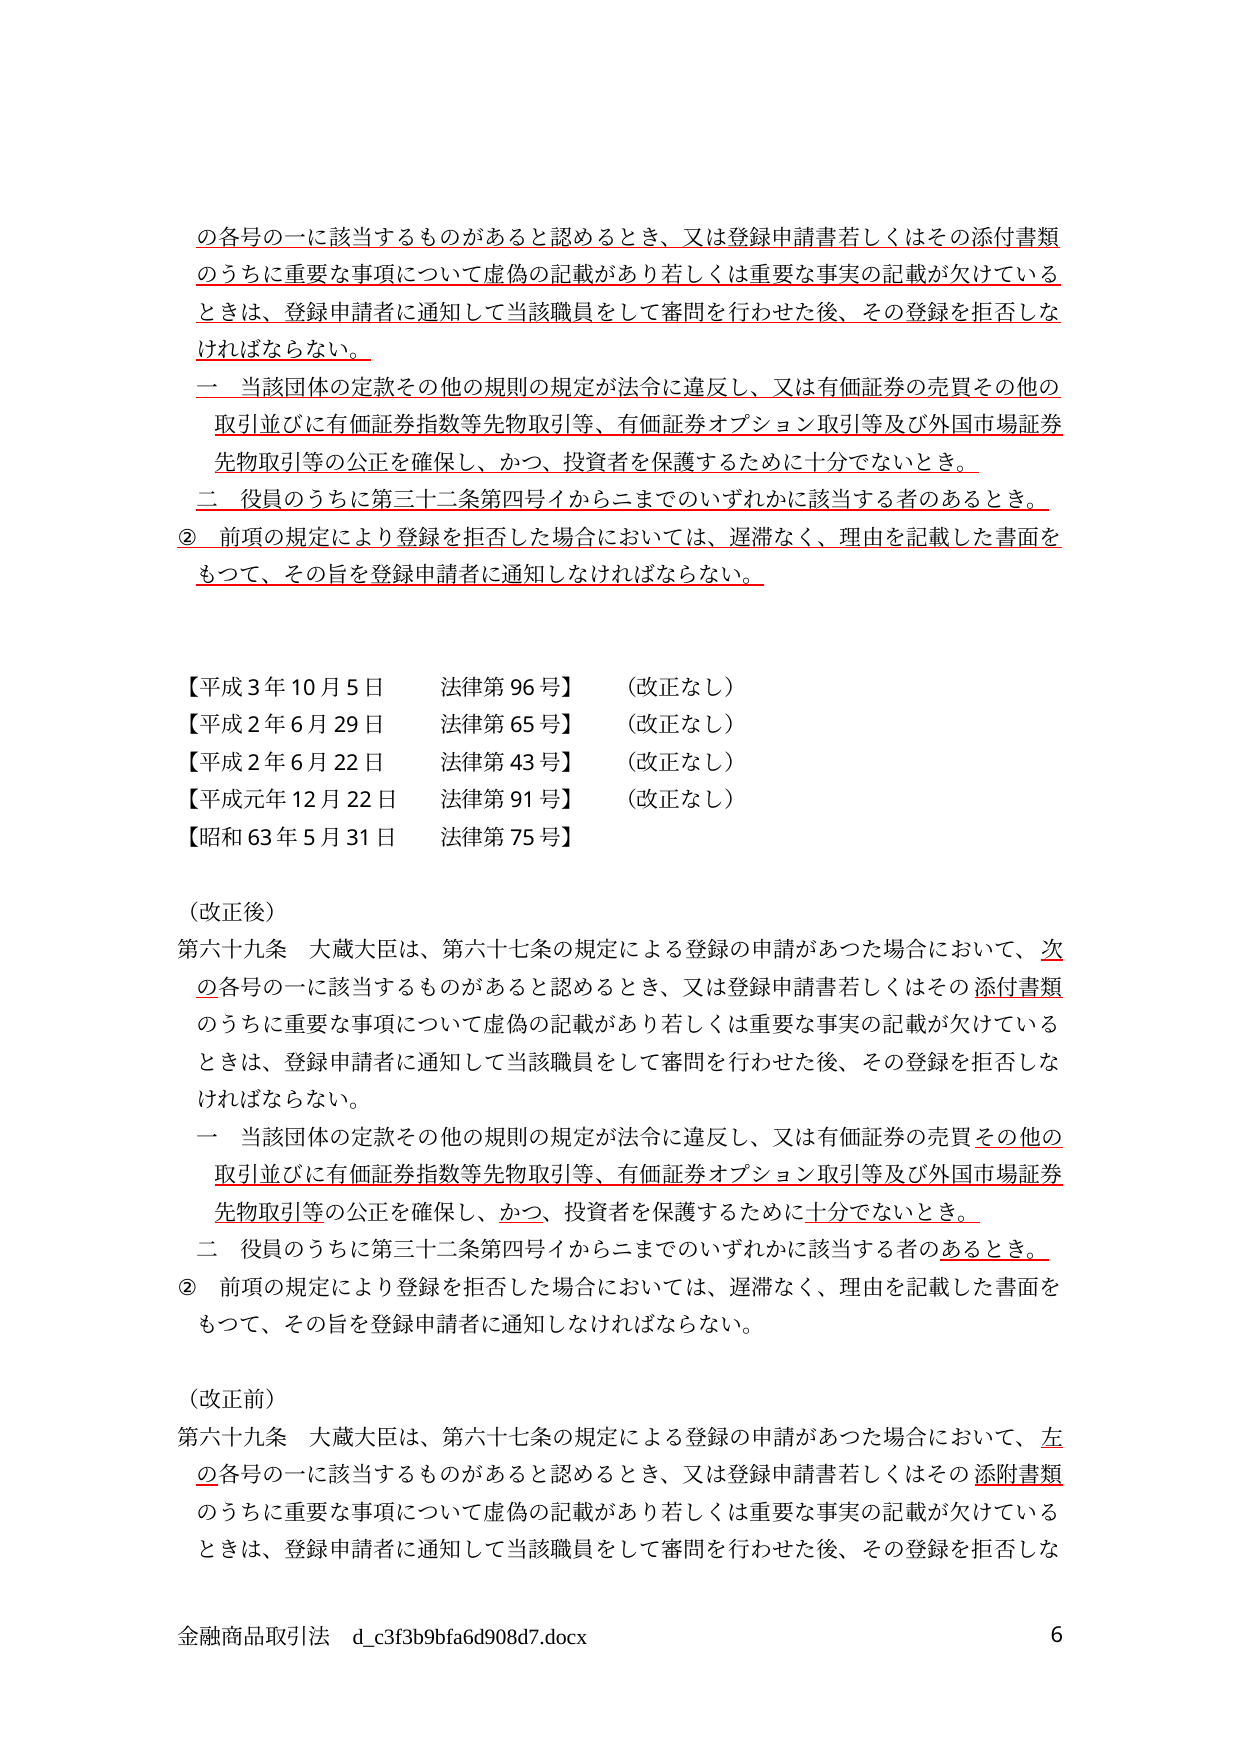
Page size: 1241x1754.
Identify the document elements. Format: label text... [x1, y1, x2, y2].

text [177, 217, 1063, 367]
text 【平成元年12月22日 法律第91号】 （改正なし） [177, 779, 1063, 817]
text 【昭和63年5月31日 法律第75号】 [177, 817, 1063, 854]
text 二 役員のうちに第三十二条第四号イからニまでのいずれかに該当する者のあるとき。 [196, 479, 1063, 517]
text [177, 1417, 1063, 1567]
text 一 当該団体の定款その他の規則の規定が法令に違反し、又は有価証券の売買その他の取引並びに有価証券指数等先物取引等、有価証券オプション取引等及び外国市場証券先物取引等の公正を確保し、かつ、投資者を保護するために十分でないとき。 [196, 367, 1063, 479]
text 【平成3年10月5日 法律第96号】 （改正なし） [177, 667, 1063, 704]
text 【平成2年6月29日 法律第65号】 （改正なし） [177, 704, 1063, 742]
text 二 役員のうちに第三十二条第四号イからニまでのいずれかに該当する者のあるとき。 [196, 1229, 1063, 1267]
text 【平成2年6月22日 法律第43号】 （改正なし） [177, 742, 1063, 779]
text 一 当該団体の定款その他の規則の規定が法令に違反し、又は有価証券の売買その他の取引並びに有価証券指数等先物取引等、有価証券オプション取引等及び外国市場証券先物取引等の公正を確保し、かつ、投資者を保護するために十分でないとき。 [196, 1117, 1063, 1229]
text ② 前項の規定により登録を拒否した場合においては、遅滞なく、理由を記載した書面をもつて、その旨を登録申請者に通知しなければならない。 [177, 1267, 1063, 1342]
text （改正前） [177, 1379, 1063, 1417]
text ② 前項の規定により登録を拒否した場合においては、遅滞なく、理由を記載した書面をもつて、その旨を登録申請者に通知しなければならない。 [177, 517, 1063, 592]
text （改正後） [177, 892, 1063, 929]
